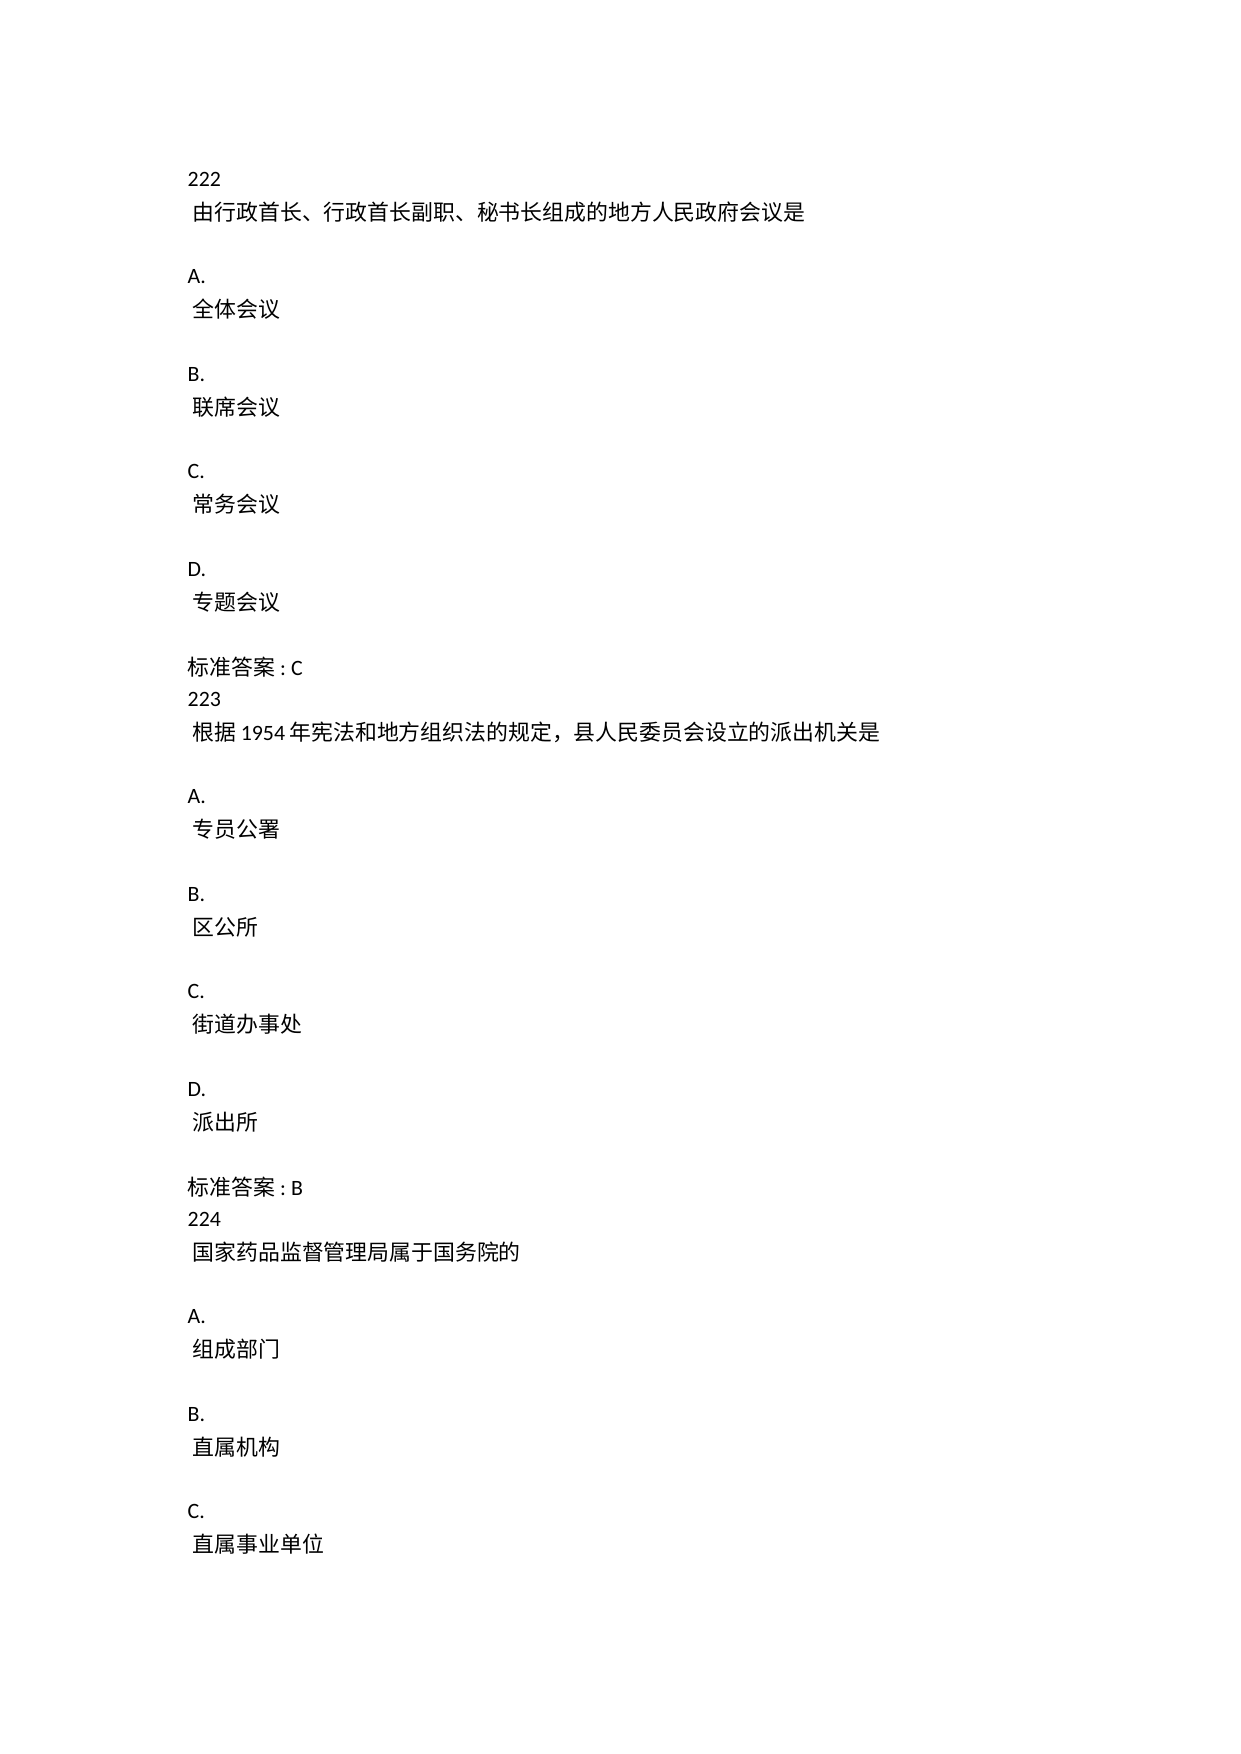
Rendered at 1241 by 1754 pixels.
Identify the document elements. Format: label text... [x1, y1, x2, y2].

text 常务会议 [187, 487, 1053, 519]
text D. [187, 552, 1053, 584]
text 直属事业单位 [187, 1527, 1053, 1559]
text 223 [187, 682, 1053, 714]
text B. [187, 877, 1053, 909]
text A. [187, 259, 1053, 292]
text 区公所 [187, 909, 1053, 942]
text 专员公署 [187, 812, 1053, 844]
text 全体会议 [187, 292, 1053, 324]
text D. [187, 1072, 1053, 1104]
text 组成部门 [187, 1332, 1053, 1364]
text B. [187, 1397, 1053, 1429]
text 根据1954年宪法和地方组织法的规定，县人民委员会设立的派出机关是 [187, 714, 1053, 747]
text 直属机构 [187, 1429, 1053, 1462]
text 街道办事处 [187, 1007, 1053, 1039]
text C. [187, 1494, 1053, 1527]
text C. [187, 454, 1053, 487]
text 224 [187, 1202, 1053, 1234]
text 国家药品监督管理局属于国务院的 [187, 1234, 1053, 1267]
text 由行政首长、行政首长副职、秘书长组成的地方人民政府会议是 [187, 194, 1053, 227]
text 标准答案 : C [187, 649, 1053, 682]
text C. [187, 974, 1053, 1007]
text A. [187, 779, 1053, 812]
text 标准答案 : B [187, 1169, 1053, 1202]
text 派出所 [187, 1104, 1053, 1137]
text 222 [187, 162, 1053, 194]
text B. [187, 357, 1053, 389]
text 专题会议 [187, 584, 1053, 617]
text 联席会议 [187, 389, 1053, 422]
text A. [187, 1299, 1053, 1332]
